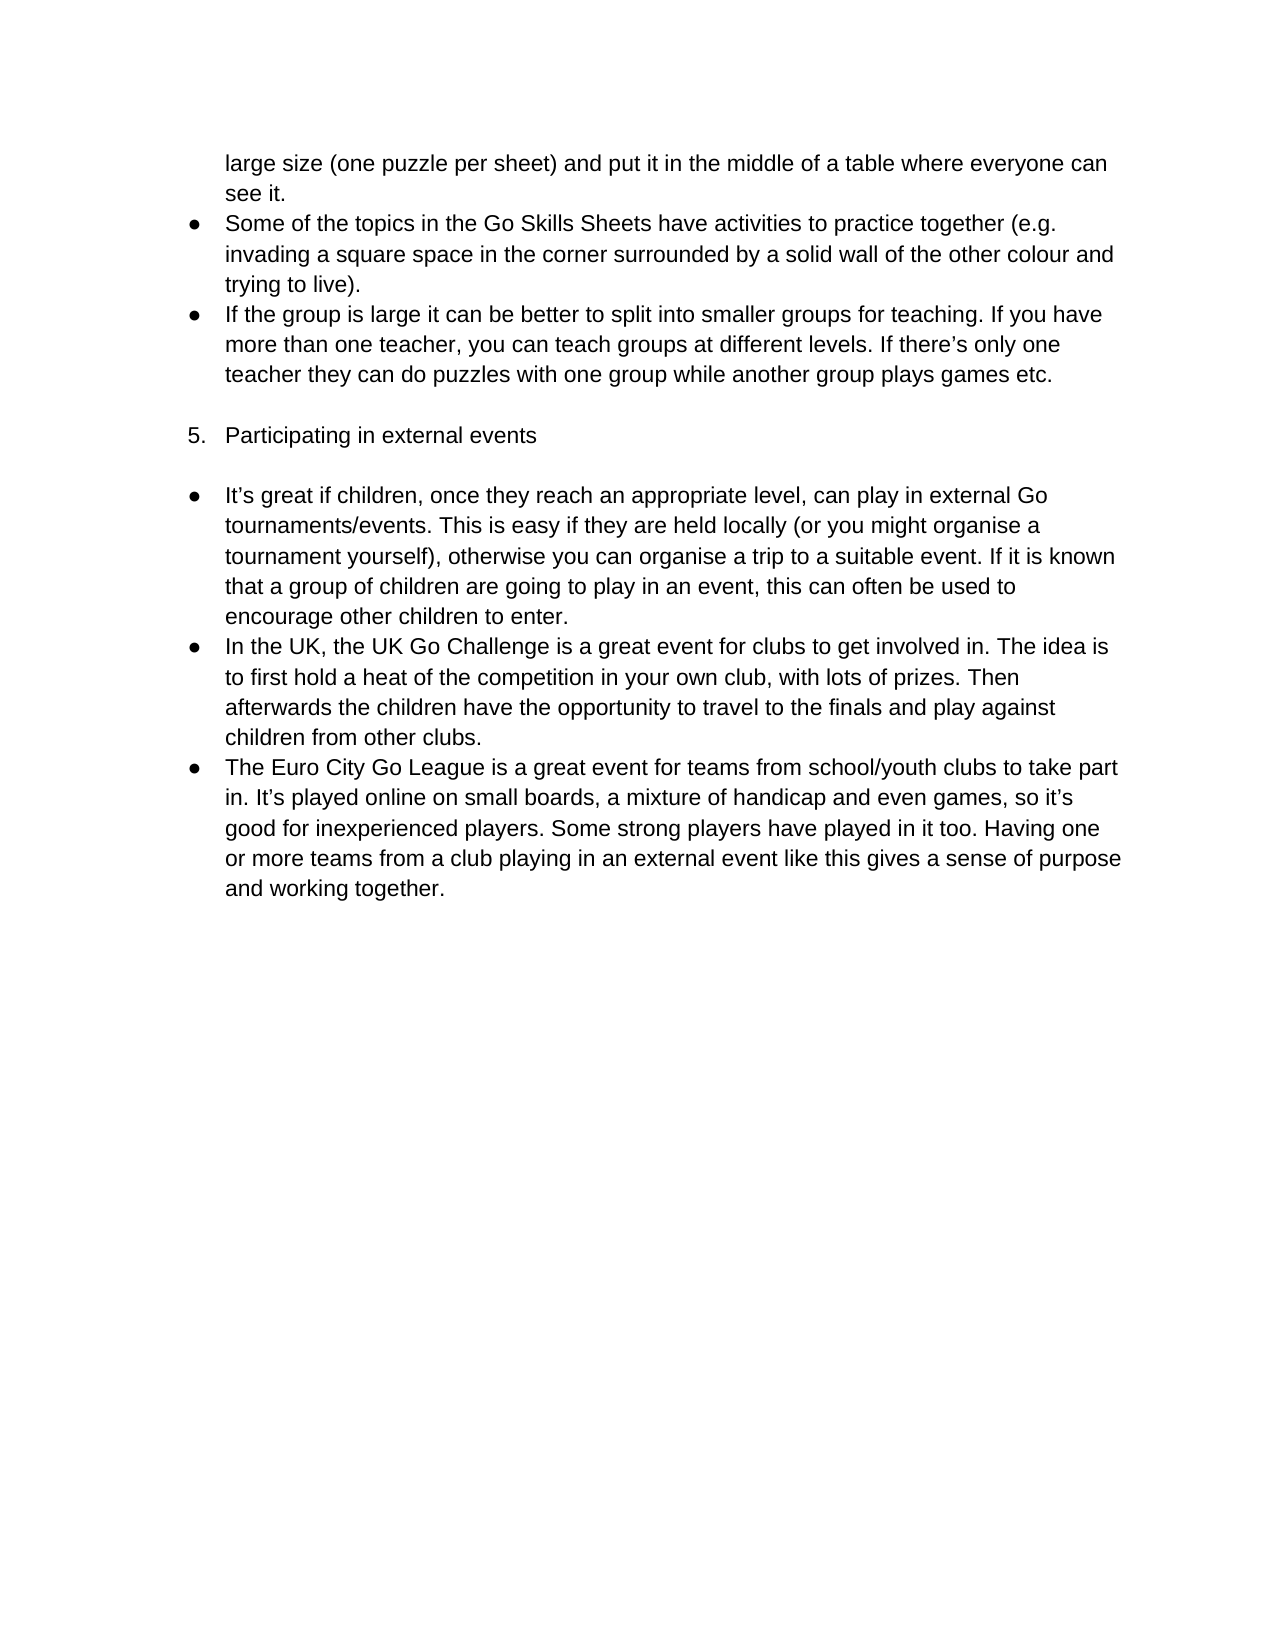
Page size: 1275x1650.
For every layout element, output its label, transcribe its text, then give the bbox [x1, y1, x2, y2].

list In the UK, the UK Go Challenge is a great event for clubs to get involved in. The idea is to first hold a heat of the competition in your own club, with lots of prizes. Then afterwards the children have the opportunity to travel to the finals and play against children from other clubs. [187, 633, 1125, 750]
list Some of the topics in the Go Skills Sheets have activities to practice together (e.g. invading a square space in the corner surrounded by a solid wall of the other colour and trying to live). [187, 210, 1125, 297]
list Participating in external events [187, 422, 1125, 448]
list If the group is large it can be better to split into smaller groups for teaching. If you have more than one teacher, you can teach groups at different levels. If there’s only one teacher they can do puzzles with one group while another group plays games etc. [187, 301, 1125, 388]
list It’s great if children, once they reach an appropriate level, can play in external Go tournaments/events. This is easy if they are held locally (or you might organise a tournament yourself), otherwise you can organise a trip to a suitable event. If it is known that a group of children are going to play in an event, this can often be used to encourage other children to enter. [187, 482, 1125, 629]
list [187, 150, 1125, 207]
list The Euro City Go League is a great event for teams from school/youth clubs to take part in. It’s played online on small boards, a mixture of handicap and even games, so it’s good for inexperienced players. Some strong players have played in it too. Having one or more teams from a club playing in an external event like this gives a sense of purpose and working together. [187, 754, 1125, 901]
